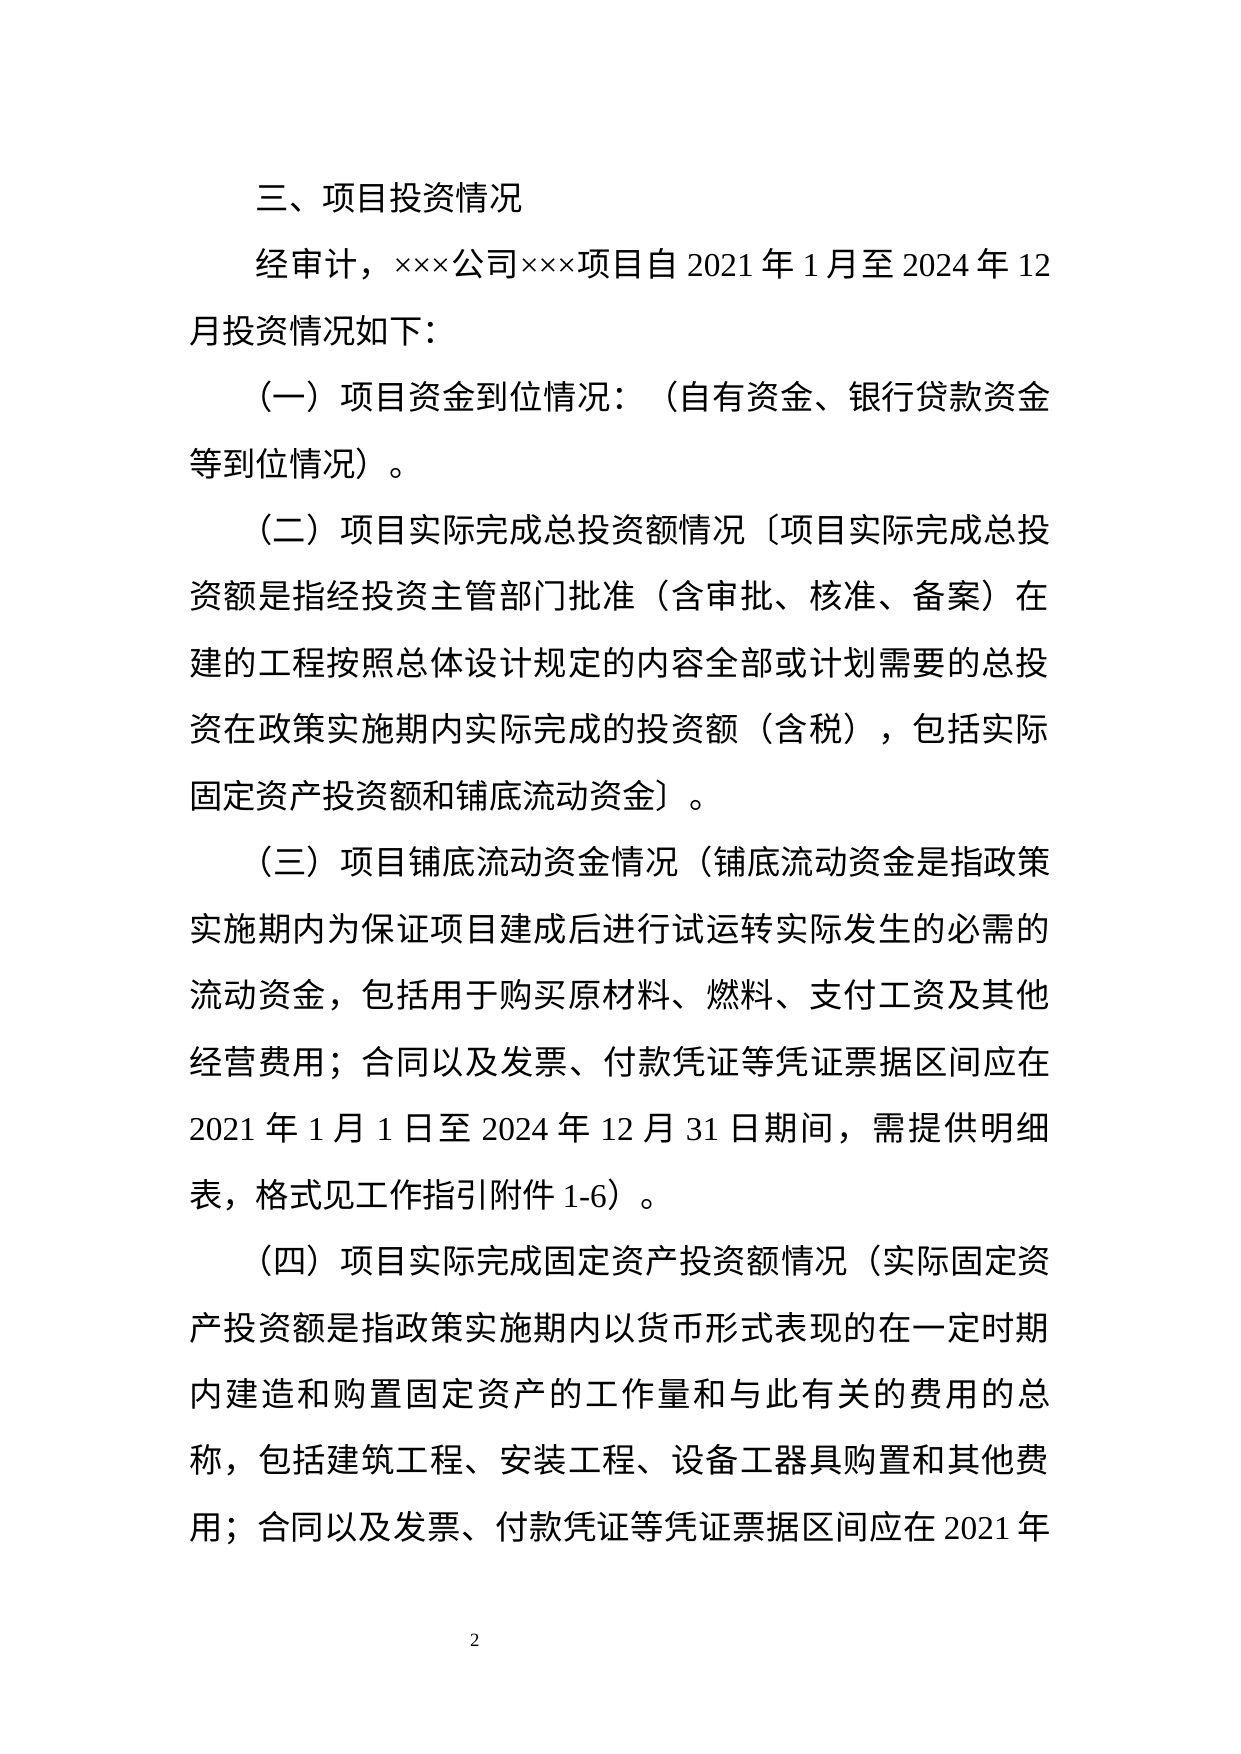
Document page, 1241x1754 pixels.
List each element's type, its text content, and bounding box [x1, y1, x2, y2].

text （二）项目实际完成总投资额情况〔项目实际完成总投资额是指经投资主管部门批准（含审批、核准、备案）在建的工程按照总体设计规定的内容全部或计划需要的总投资在政策实施期内实际完成的投资额（含税），包括实际固定资产投资额和铺底流动资金〕。 [189, 495, 1051, 827]
text （三）项目铺底流动资金情况（铺底流动资金是指政策实施期内为保证项目建成后进行试运转实际发生的必需的流动资金，包括用于购买原材料、燃料、支付工资及其他经营费用；合同以及发票、付款凭证等凭证票据区间应在2021年1月1日至2024年12月31日期间，需提供明细表，格式见工作指引附件1-6）。 [189, 827, 1051, 1226]
text 经审计，×××公司×××项目自2021年1月至2024年12月投资情况如下： [189, 229, 1051, 362]
text （一）项目资金到位情况：（自有资金、银行贷款资金等到位情况）。 [189, 362, 1051, 495]
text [189, 1226, 1051, 1558]
text 三、项目投资情况 [189, 162, 1051, 229]
